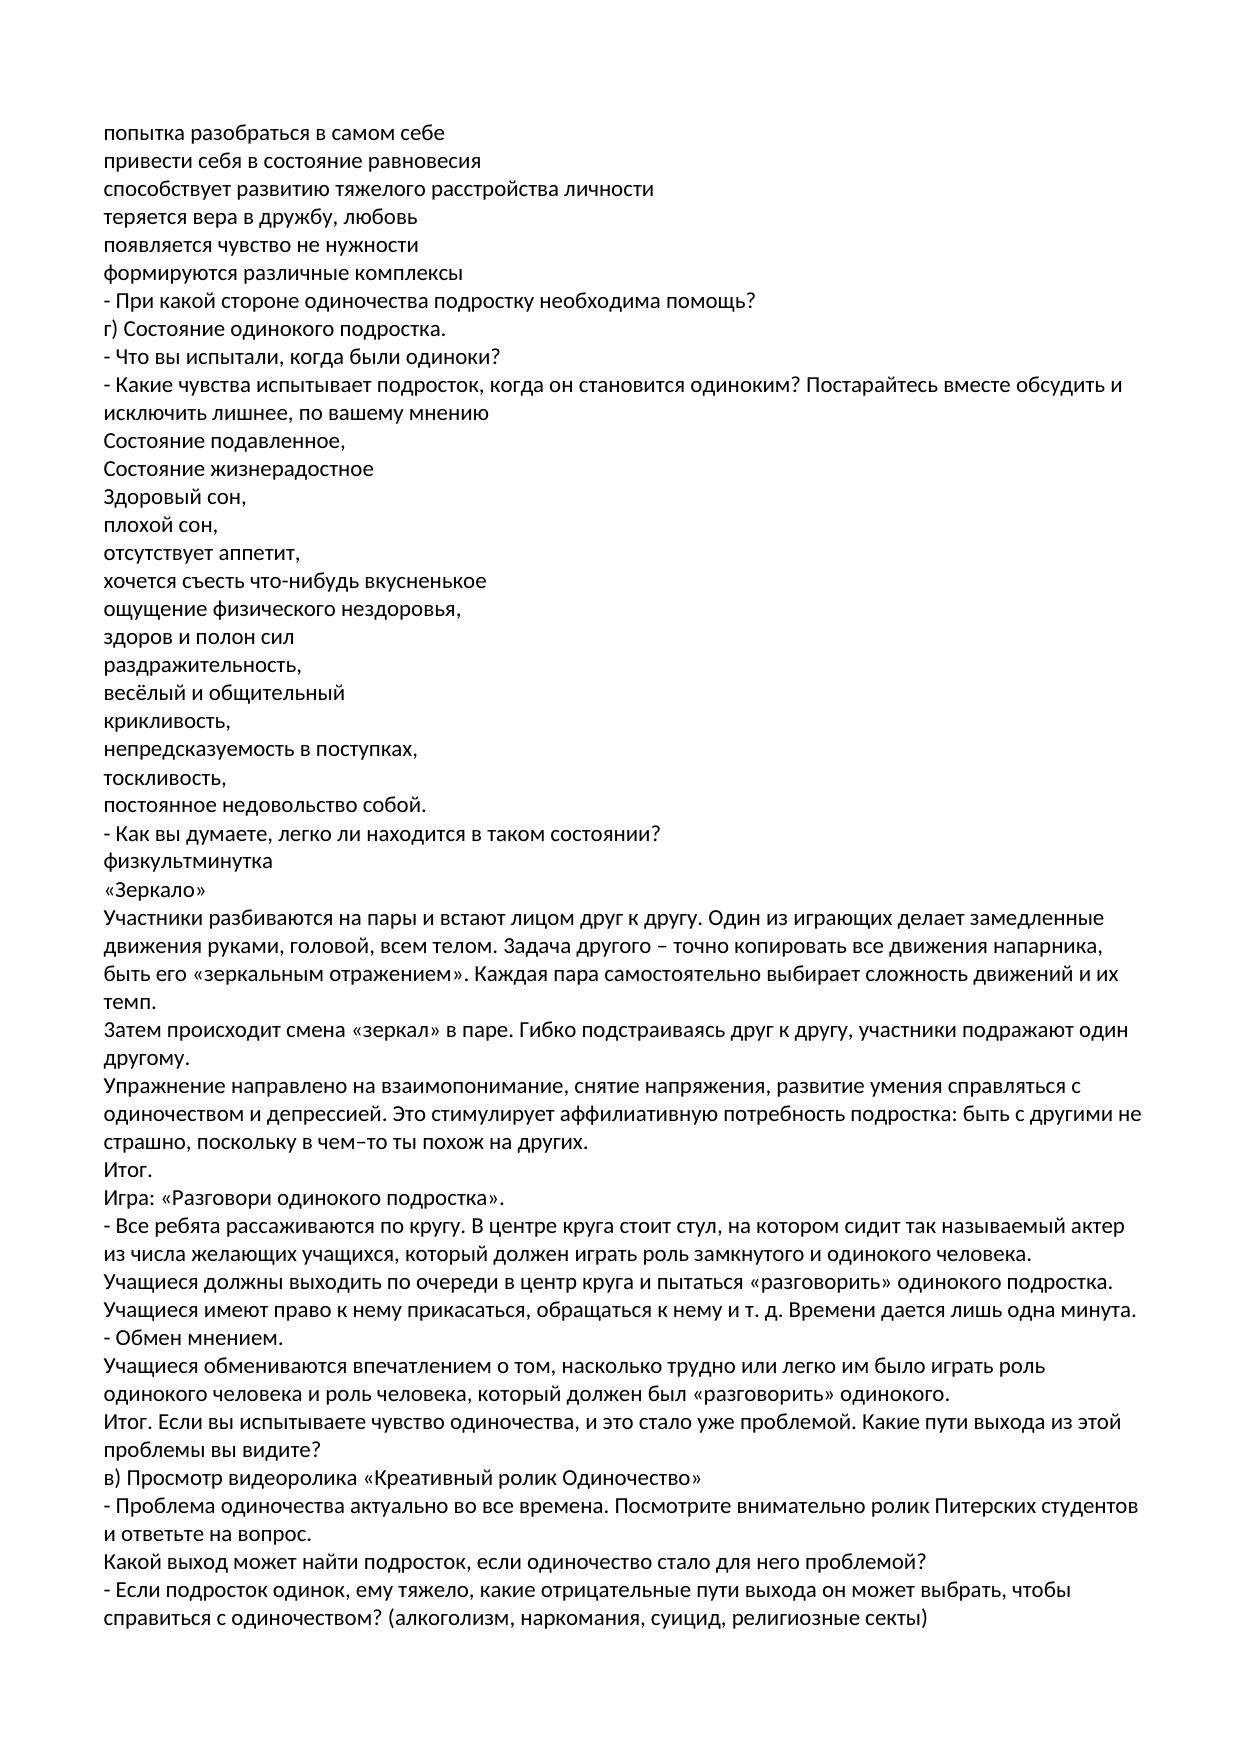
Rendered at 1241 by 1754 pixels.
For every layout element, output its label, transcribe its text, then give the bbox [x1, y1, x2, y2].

text - Если подросток одинок, ему тяжело, какие отрицательные пути выхода он может выбрать, чтобы справиться с одиночеством? (алкоголизм, наркомания, суицид, религиозные секты) [103, 1575, 1152, 1631]
text в) Просмотр видеоролика «Креативный ролик Одиночество» [103, 1463, 1152, 1491]
text Состояние подавленное, [103, 426, 1152, 454]
text Итог. Если вы испытываете чувство одиночества, и это стало уже проблемой. Какие пути выхода из этой проблемы вы видите? [103, 1407, 1152, 1463]
text - Что вы испытали, когда были одиноки? [103, 342, 1152, 370]
text попытка разобраться в самом себе [103, 118, 1152, 146]
text физкультминутка [103, 847, 1152, 875]
text Состояние жизнерадостное [103, 454, 1152, 482]
text плохой сон, [103, 510, 1152, 538]
text 3атем происходит смена «зеркал» в паре. Гибко подстраиваясь друг к другу, участники подражают один другому. [103, 1015, 1152, 1071]
text здоров и полон сил [103, 622, 1152, 651]
text Участники разбиваются на пары и встают лицом друг к другу. Один из играющих делает замедленные движения руками, головой, всем телом. 3адача другого – точно копировать все движения напарника, быть его «зеркальным отражением». Каждая пара самостоятельно выбирает сложность движений и их темп. [103, 903, 1152, 1015]
text крикливость, [103, 707, 1152, 734]
text - При какой стороне одиночества подростку необходима помощь? [103, 286, 1152, 314]
text весёлый и общительный [103, 678, 1152, 707]
text хочется съесть что-нибудь вкусненькое [103, 566, 1152, 594]
text Игра: «Разговори одинокого подростка». [103, 1183, 1152, 1211]
text формируются различные комплексы [103, 258, 1152, 286]
text тоскливость, [103, 763, 1152, 791]
text появляется чувство не нужности [103, 230, 1152, 258]
text Учащиеся имеют право к нему прикасаться, обращаться к нему и т. д. Времени дается лишь одна минута. [103, 1295, 1152, 1323]
text Учащиеся должны выходить по очереди в центр круга и пытаться «разговорить» одинокого подростка. [103, 1267, 1152, 1295]
text Здоровый сон, [103, 482, 1152, 510]
text постоянное недовольство собой. [103, 791, 1152, 819]
text - Проблема одиночества актуально во все времена. Посмотрите внимательно ролик Питерских студентов и ответьте на вопрос. [103, 1491, 1152, 1547]
text способствует развитию тяжелого расстройства личности [103, 174, 1152, 202]
text теряется вера в дружбу, любовь [103, 202, 1152, 230]
text раздражительность, [103, 651, 1152, 678]
text Упражнение направлено на взаимопонимание, снятие напряжения, развитие умения справляться с одиночеством и депрессией. Это стимулирует аффилиативную потребность подростка: быть с другими не страшно, поскольку в чем–то ты похож на других. [103, 1071, 1152, 1155]
text г) Состояние одинокого подростка. [103, 314, 1152, 342]
text - Какие чувства испытывает подросток, когда он становится одиноким? Постарайтесь вместе обсудить и исключить лишнее, по вашему мнению [103, 370, 1152, 426]
text Итог. [103, 1155, 1152, 1183]
text «Зеркало» [103, 875, 1152, 903]
text ощущение физического нездоровья, [103, 594, 1152, 622]
text Учащиеся обмениваются впечатлением о том, насколько трудно или легко им было играть роль одинокого человека и роль человека, который должен был «разговорить» одинокого. [103, 1351, 1152, 1407]
text отсутствует аппетит, [103, 538, 1152, 566]
text - Обмен мнением. [103, 1323, 1152, 1351]
text - Все ребята рассаживаются по кругу. В центре круга стоит стул, на котором сидит так называемый актер из числа желающих учащихся, который должен играть роль замкнутого и одинокого человека. [103, 1211, 1152, 1267]
text Какой выход может найти подросток, если одиночество стало для него проблемой? [103, 1547, 1152, 1575]
text непредсказуемость в поступках, [103, 734, 1152, 763]
text привести себя в состояние равновесия [103, 146, 1152, 174]
text - Как вы думаете, легко ли находится в таком состоянии? [103, 819, 1152, 847]
